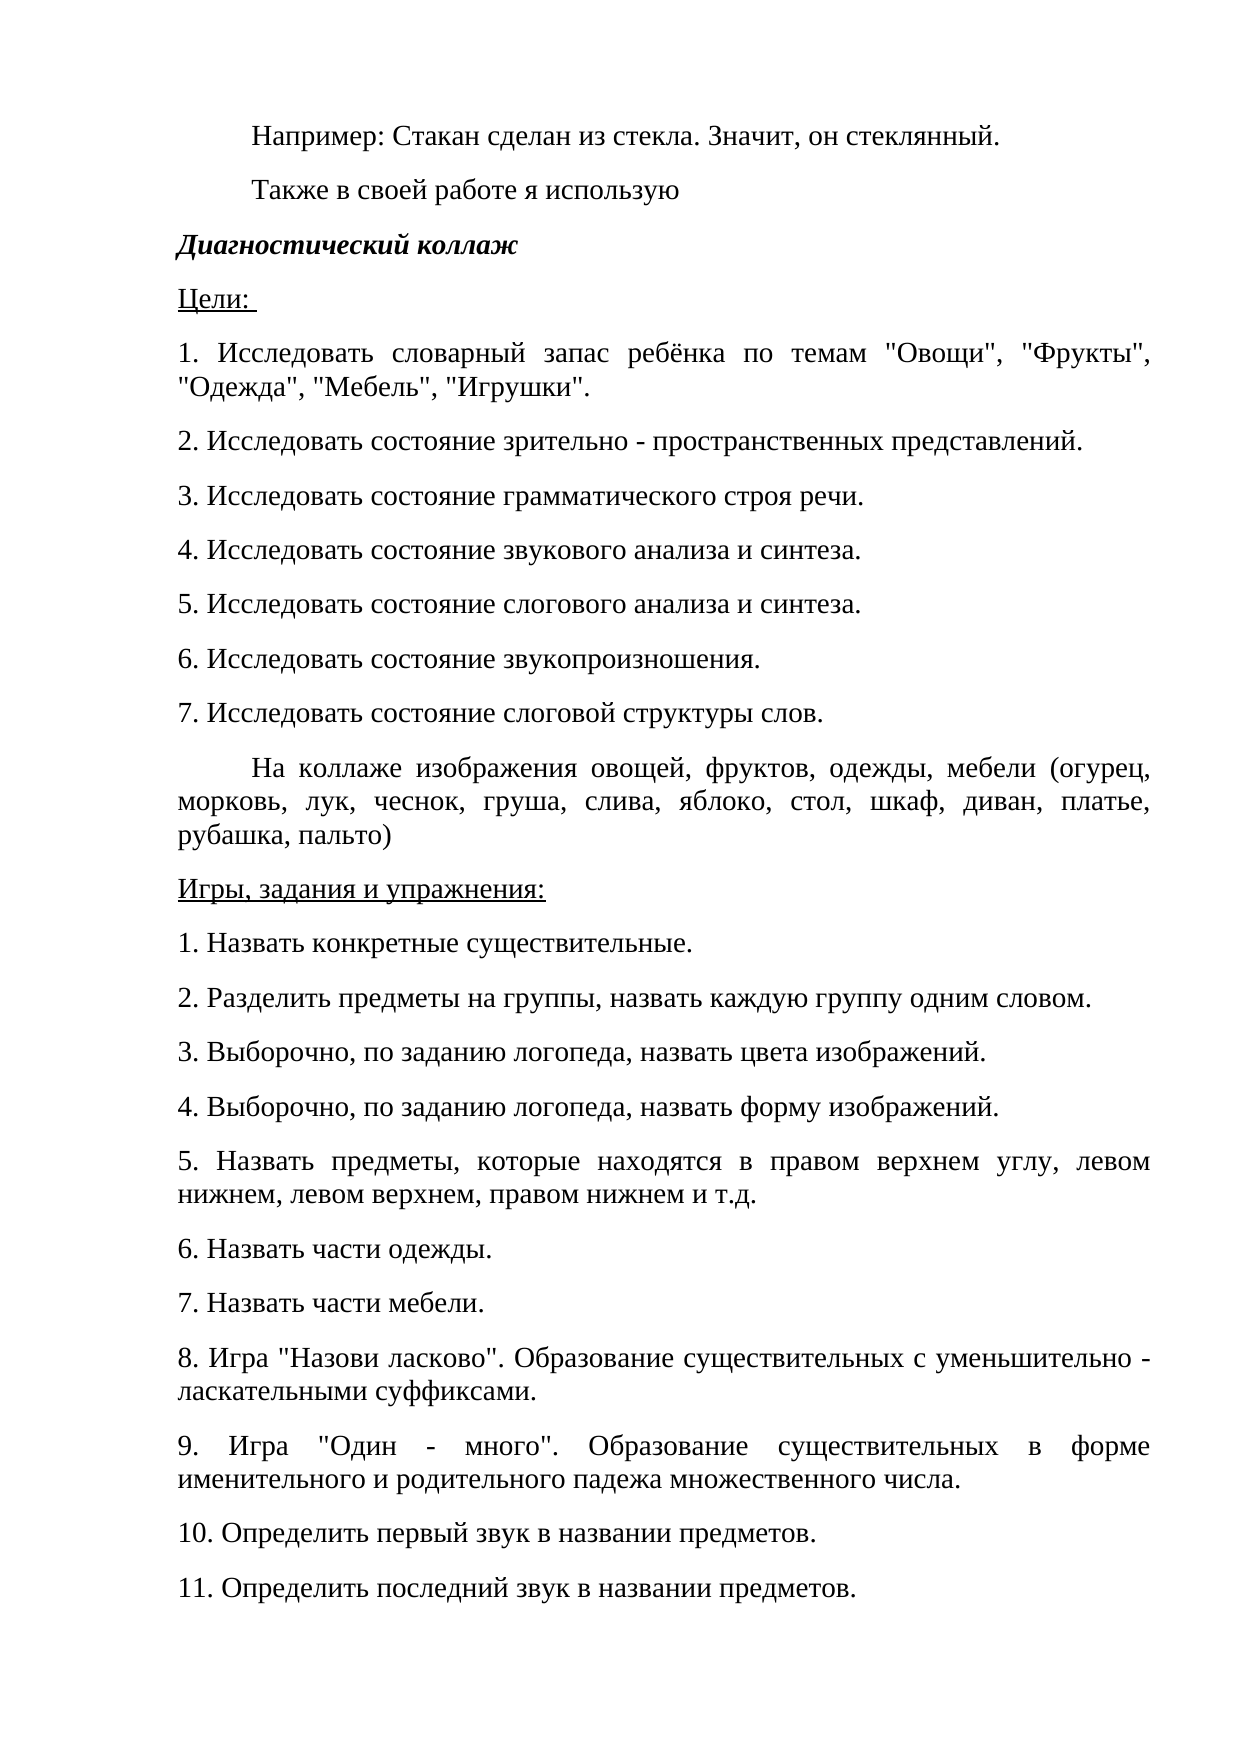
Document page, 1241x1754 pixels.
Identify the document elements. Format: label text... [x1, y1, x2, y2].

text 4. Выборочно, по заданию логопеда, назвать форму изображений. [177, 1089, 1152, 1122]
text 8. Игра "Назови ласково". Образование существительных с уменьшительно - ласкательными суффиксами. [177, 1340, 1152, 1407]
text Диагностический коллаж [177, 227, 1152, 260]
text 3. Выборочно, по заданию логопеда, назвать цвета изображений. [177, 1034, 1152, 1068]
text 7. Исследовать состояние слоговой структуры слов. [177, 695, 1152, 729]
text Также в своей работе я использую [177, 172, 1152, 206]
text 10. Определить первый звук в названии предметов. [177, 1516, 1152, 1549]
text 11. Определить последний звук в названии предметов. [177, 1570, 1152, 1603]
text 4. Исследовать состояние звукового анализа и синтеза. [177, 532, 1152, 566]
text Например: Стакан сделан из стекла. Значит, он стеклянный. [177, 118, 1152, 152]
text Цели: [177, 281, 1152, 315]
text 9. Игра "Один - много". Образование существительных в форме именительного и родительного падежа множественного числа. [177, 1428, 1152, 1495]
text 6. Исследовать состояние звукопроизношения. [177, 641, 1152, 674]
text 1. Исследовать словарный запас ребёнка по темам "Овощи", "Фрукты", "Одежда", "Мебель", "Игрушки". [177, 336, 1152, 403]
text На коллаже изображения овощей, фруктов, одежды, мебели (огурец, морковь, лук, чеснок, груша, слива, яблоко, стол, шкаф, диван, платье, рубашка, пальто) [177, 750, 1152, 850]
text 7. Назвать части мебели. [177, 1285, 1152, 1319]
text 2. Разделить предметы на группы, назвать каждую группу одним словом. [177, 980, 1152, 1013]
text 1. Назвать конкретные существительные. [177, 926, 1152, 959]
text 6. Назвать части одежды. [177, 1231, 1152, 1264]
text Игры, задания и упражнения: [177, 871, 1152, 905]
text 2. Исследовать состояние зрительно - пространственных представлений. [177, 423, 1152, 457]
text 5. Исследовать состояние слогового анализа и синтеза. [177, 587, 1152, 620]
text 3. Исследовать состояние грамматического строя речи. [177, 478, 1152, 511]
text 5. Назвать предметы, которые находятся в правом верхнем углу, левом нижнем, левом верхнем, правом нижнем и т.д. [177, 1143, 1152, 1210]
